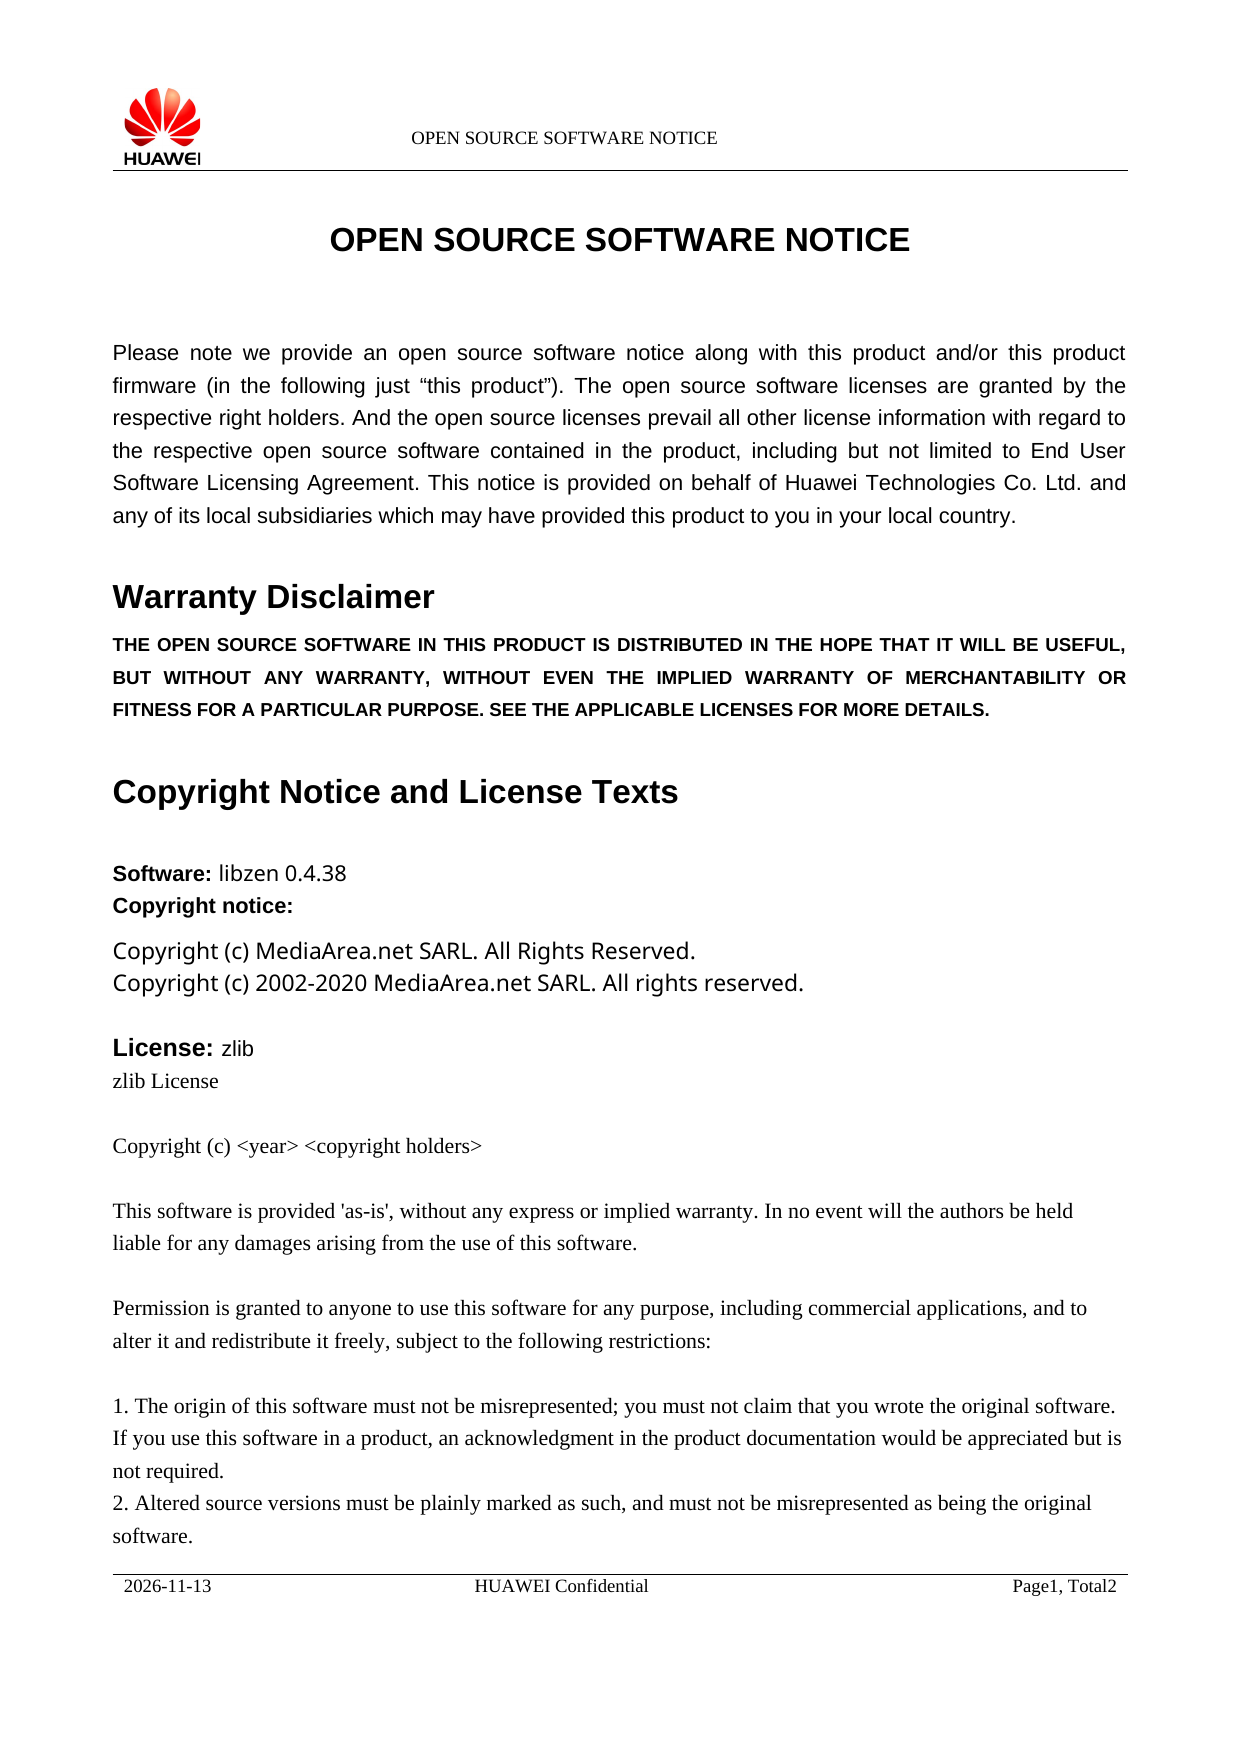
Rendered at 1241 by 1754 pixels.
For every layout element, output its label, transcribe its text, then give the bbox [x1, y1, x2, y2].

text Warranty Disclaimer [112, 564, 1128, 629]
picture [124, 88, 201, 165]
text License: zlib [112, 1031, 1128, 1064]
title Software: libzen 0.4.38 [112, 856, 1128, 889]
text Copyright notice: [112, 889, 1128, 921]
text Copyright (c) MediaArea.net SARL. All Rights Reserved. Copyright (c) 2002-2020 MediaArea.net SARL. All rights reserved. [112, 934, 1128, 1031]
text OPEN SOURCE SOFTWARE NOTICE [112, 206, 1128, 271]
text Copyright Notice and License Texts [112, 759, 1128, 824]
text Please note we provide an open source software notice along with this product and/or this product firmware (in the following just “this product”). The open source software licenses are granted by the respective right holders. And the open source licenses prevail all other license information with regard to the respective open source software contained in the product, including but not limited to End User Software Licensing Agreement. This notice is provided on behalf of Huawei Technologies Co. Ltd. and any of its local subsidiaries which may have provided this product to you in your local country. [112, 336, 1128, 531]
text The open source software in this product is distributed in the hope that it will be useful, but WITHOUT ANY WARRANTY, without even the implied warranty of MERCHANTABILITY or FITNESS FOR A PARTICULAR PURPOSE. See the applicable licenses for more details. [112, 629, 1128, 726]
